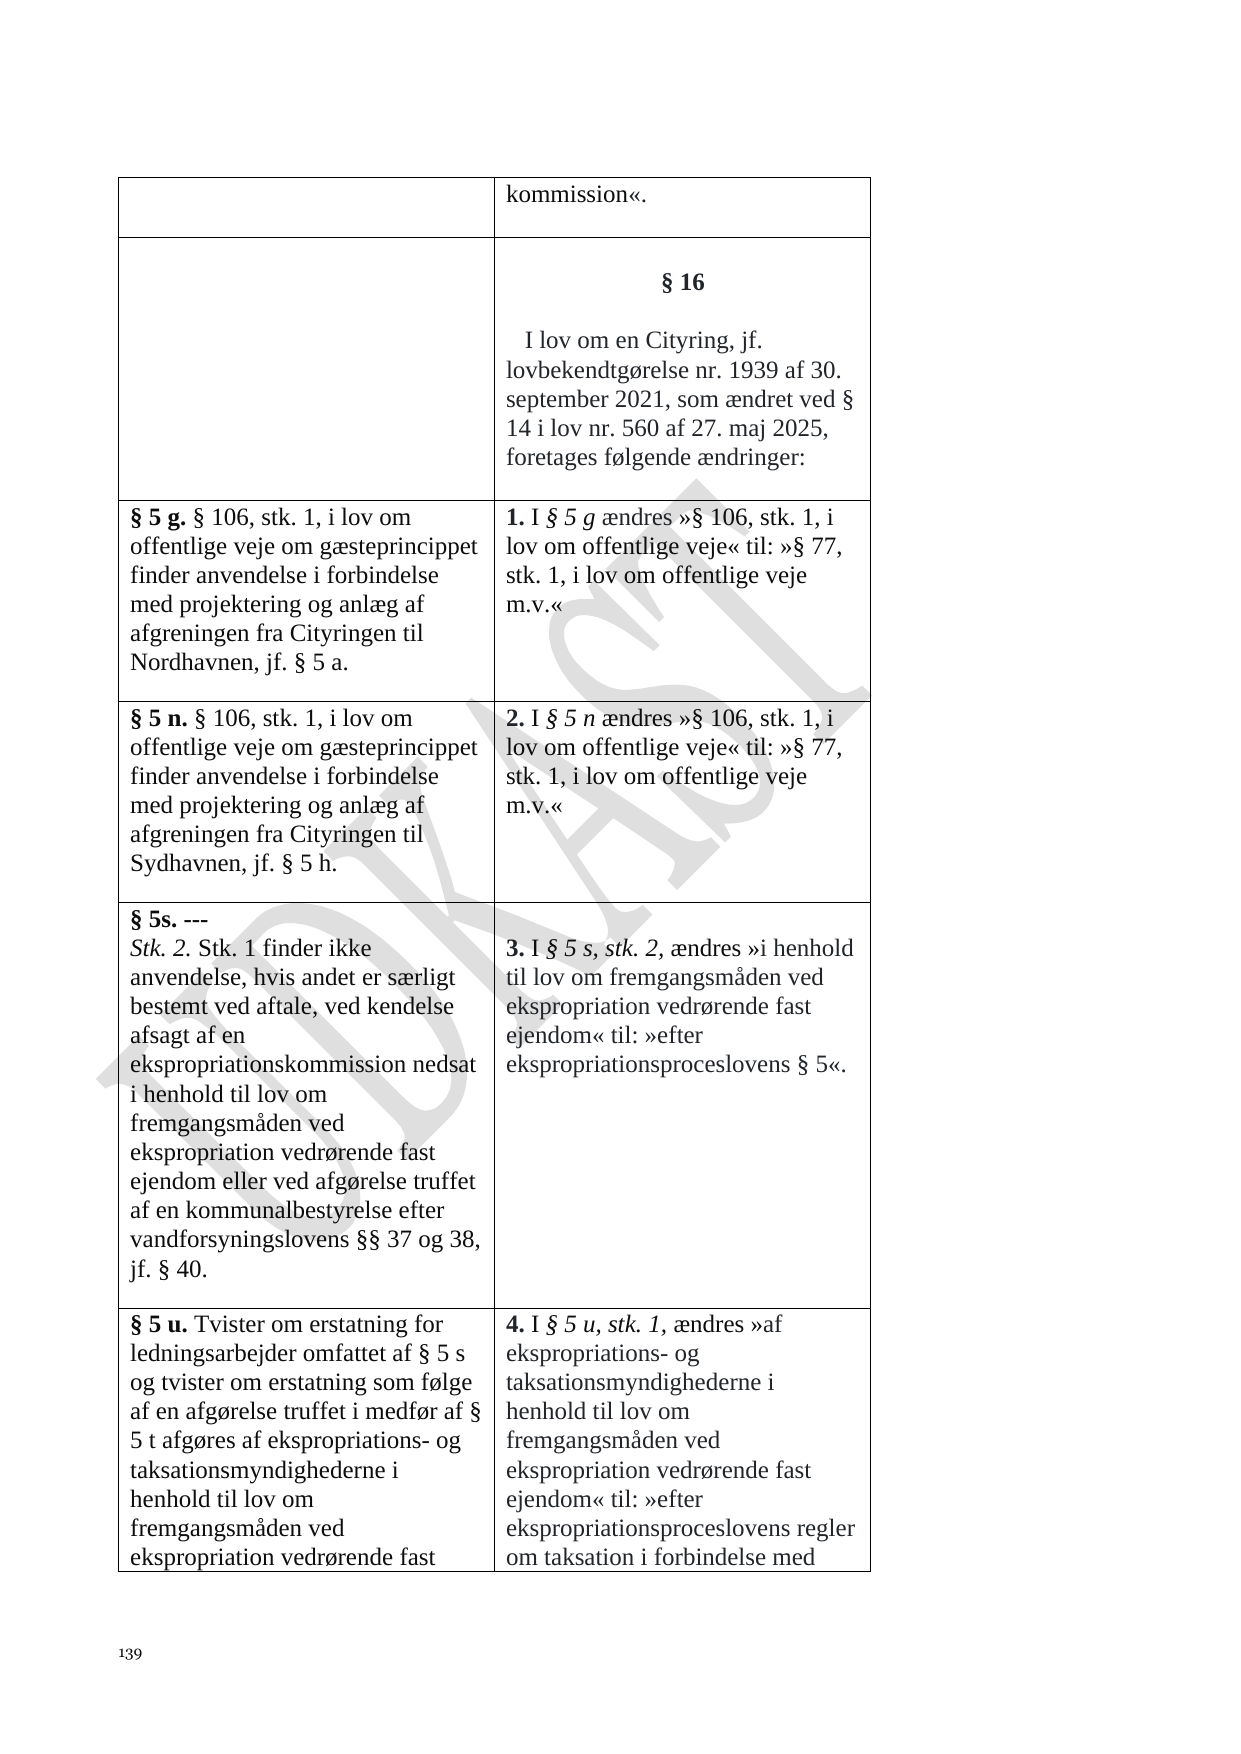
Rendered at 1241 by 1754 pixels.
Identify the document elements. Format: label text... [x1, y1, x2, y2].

table_cell 2. I § 5 n ændres »§ 106, stk. 1, i lov om offentlige veje« til: »§ 77, stk. 1, i lov om offentlige veje m.v.« [495, 702, 870, 902]
table_cell 1. I § 5 g ændres »§ 106, stk. 1, i lov om offentlige veje« til: »§ 77, stk. 1, i lov om offentlige veje m.v.« [495, 501, 870, 701]
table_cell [495, 178, 870, 237]
table_cell 3. I § 5 s, stk. 2, ændres »i henhold til lov om fremgangsmåden ved ekspropriation vedrørende fast ejendom« til: »efter ekspropriationsproceslovens § 5«. [495, 903, 870, 1307]
table_cell § 5 n. § 106, stk. 1, i lov om offentlige veje om gæsteprincippet finder anvendelse i forbindelse med projektering og anlæg af afgreningen fra Cityringen til Sydhavnen, jf. § 5 h. [119, 702, 494, 902]
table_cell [119, 178, 494, 237]
table_cell § 5 g. § 106, stk. 1, i lov om offentlige veje om gæsteprincippet finder anvendelse i forbindelse med projektering og anlæg af afgreningen fra Cityringen til Nordhavnen, jf. § 5 a. [119, 501, 494, 701]
table_cell § 5s. --- Stk. 2. Stk. 1 finder ikke anvendelse, hvis andet er særligt bestemt ved aftale, ved kendelse afsagt af en ekspropriationskommission nedsat i henhold til lov om fremgangsmåden ved ekspropriation vedrørende fast ejendom eller ved afgørelse truffet af en kommunalbestyrelse efter vandforsyningslovens §§ 37 og 38, jf. § 40. [119, 903, 494, 1307]
table_cell § 16 I lov om en Cityring, jf. lovbekendtgørelse nr. 1939 af 30. september 2021, som ændret ved § 14 i lov nr. 560 af 27. maj 2025, foretages følgende ændringer: [495, 238, 870, 500]
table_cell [119, 1309, 494, 1571]
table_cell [495, 1309, 870, 1571]
table_cell [119, 238, 494, 500]
